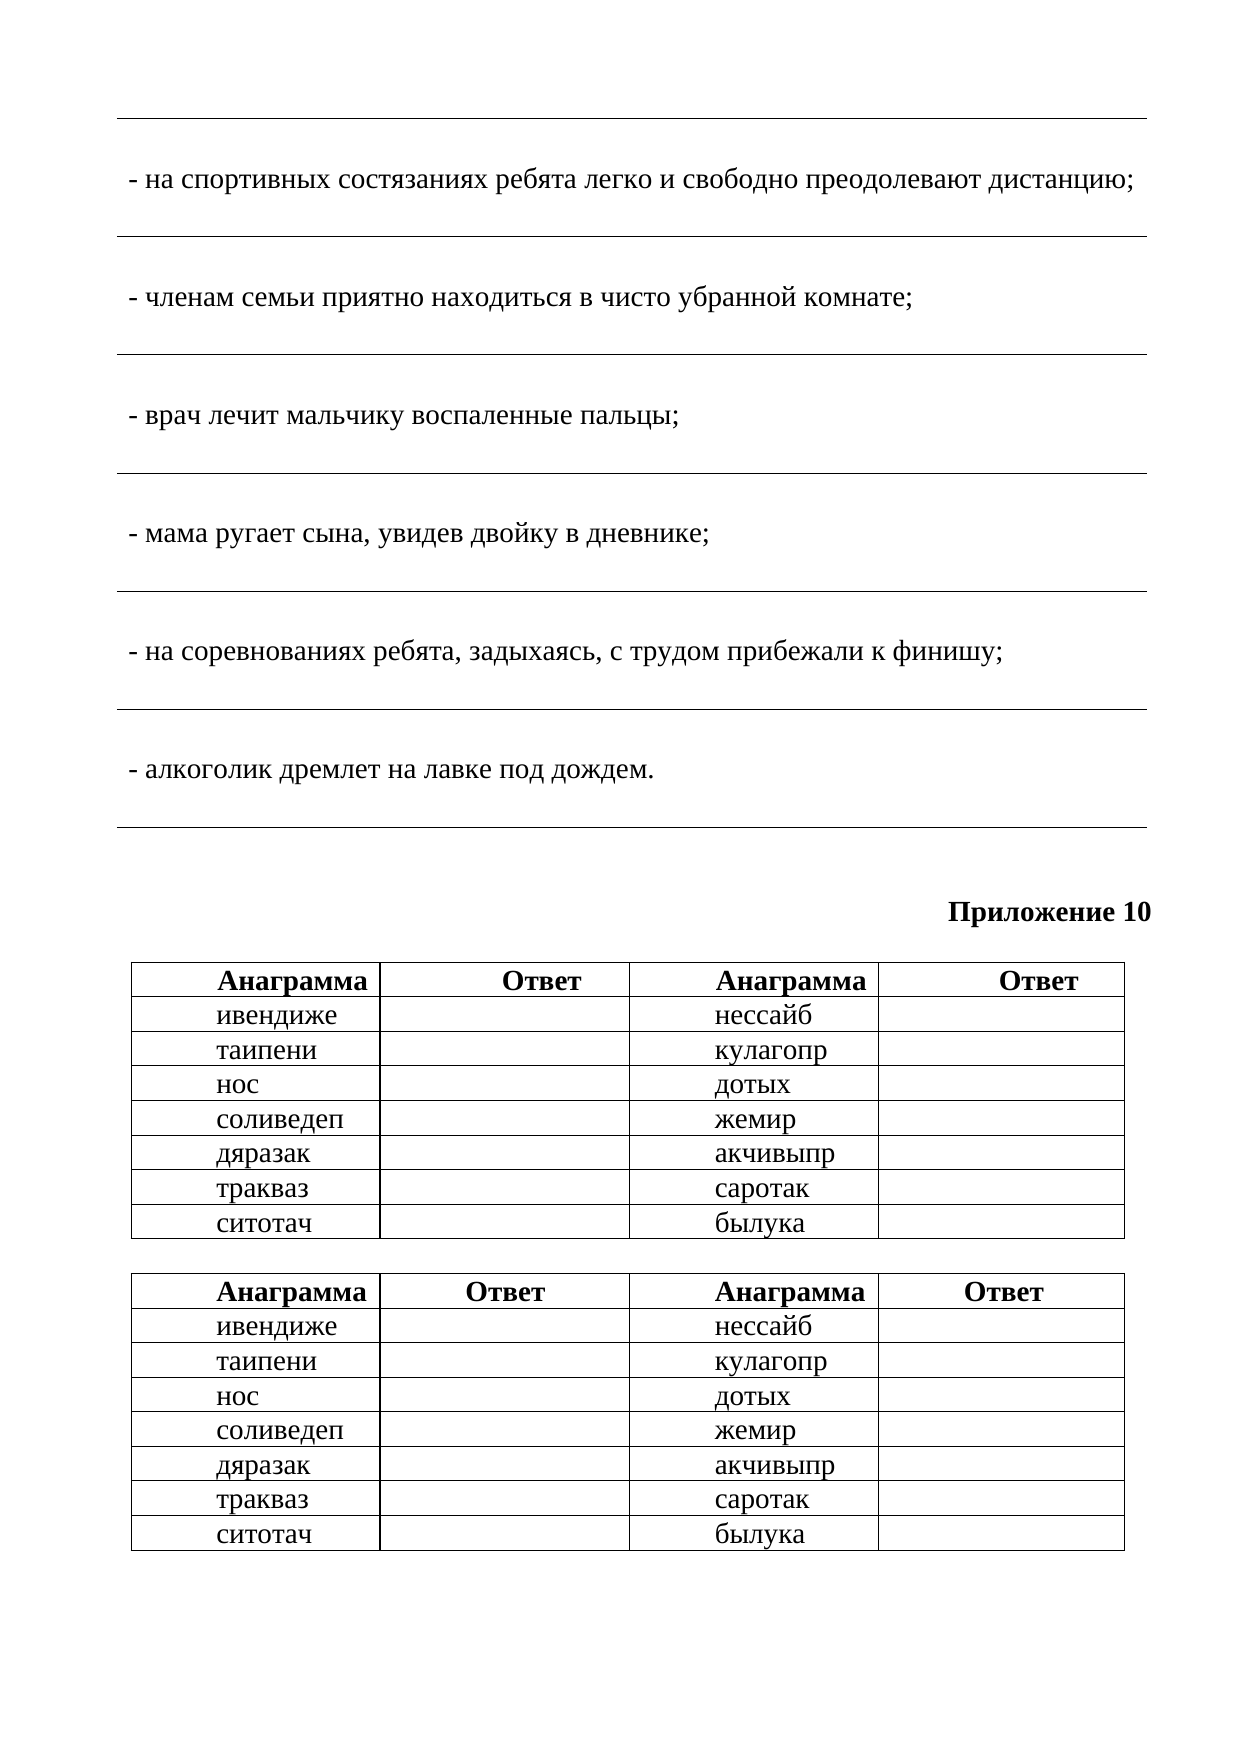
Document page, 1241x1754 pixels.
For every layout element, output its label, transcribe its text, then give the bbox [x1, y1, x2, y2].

table_cell таипени [132, 1343, 379, 1377]
table_cell [879, 1378, 1124, 1411]
table_cell жемир [630, 1412, 878, 1446]
table_cell саротак [630, 1481, 878, 1515]
table_cell [381, 1447, 629, 1480]
table_cell - членам семьи приятно находиться в чисто убранной комнате; [117, 237, 1147, 354]
table_cell нессайб [630, 997, 878, 1031]
table_header Ответ [879, 963, 1124, 996]
table_cell [879, 997, 1124, 1031]
table_cell саротак [630, 1170, 878, 1204]
table_header Ответ [381, 963, 629, 996]
table_cell [381, 1412, 629, 1446]
table_cell ситотач [132, 1205, 379, 1238]
table_cell [879, 1101, 1124, 1134]
table_cell [879, 1136, 1124, 1169]
table_cell [879, 1516, 1124, 1549]
table_cell [879, 1412, 1124, 1446]
table_cell кулагопр [630, 1343, 878, 1377]
table_header Анаграмма [132, 1274, 379, 1307]
table_cell былука [630, 1205, 878, 1238]
table_cell дотых [630, 1378, 878, 1411]
table_cell акчивыпр [630, 1136, 878, 1169]
table_cell [381, 1066, 629, 1100]
table_cell ситотач [132, 1516, 379, 1549]
table_cell [879, 1447, 1124, 1480]
table_cell соливедеп [132, 1412, 379, 1446]
table_cell [879, 1343, 1124, 1377]
table_cell [879, 1032, 1124, 1065]
table_cell [381, 997, 629, 1031]
table_cell [381, 1378, 629, 1411]
table_cell [381, 1343, 629, 1377]
table_cell - мама ругает сына, увидев двойку в дневнике; [117, 474, 1147, 591]
table_cell нос [132, 1378, 379, 1411]
table_cell соливедеп [132, 1101, 379, 1134]
table_cell тракваз [132, 1170, 379, 1204]
text Приложение 10 [112, 894, 1152, 928]
table_cell ивендиже [132, 1309, 379, 1342]
table_cell [879, 1309, 1124, 1342]
table_cell кулагопр [630, 1032, 878, 1065]
table_cell ивендиже [132, 997, 379, 1031]
table_cell - на спортивных состязаниях ребята легко и свободно преодолевают дистанцию; [117, 119, 1147, 236]
table_header Анаграмма [630, 963, 878, 996]
table_cell [381, 1516, 629, 1549]
table_cell дяразак [132, 1447, 379, 1480]
table_cell нессайб [630, 1309, 878, 1342]
table_header Ответ [879, 1274, 1124, 1307]
table_header Ответ [381, 1274, 629, 1307]
table_header Анаграмма [132, 963, 379, 996]
table_cell - врач лечит мальчику воспаленные пальцы; [117, 355, 1147, 472]
table_header Анаграмма [630, 1274, 878, 1307]
table_cell акчивыпр [630, 1447, 878, 1480]
table_cell [879, 1205, 1124, 1238]
table_cell [381, 1205, 629, 1238]
table_cell дотых [630, 1066, 878, 1100]
table_cell жемир [630, 1101, 878, 1134]
table_cell [381, 1101, 629, 1134]
table_cell [879, 1066, 1124, 1100]
table_cell - алкоголик дремлет на лавке под дождем. [117, 710, 1147, 827]
table_cell [381, 1136, 629, 1169]
table_cell [381, 1170, 629, 1204]
table_cell [381, 1032, 629, 1065]
table_cell нос [132, 1066, 379, 1100]
table_cell былука [630, 1516, 878, 1549]
table_cell тракваз [132, 1481, 379, 1515]
table_cell [381, 1309, 629, 1342]
table_cell [381, 1481, 629, 1515]
table_cell таипени [132, 1032, 379, 1065]
table_cell - на соревнованиях ребята, задыхаясь, с трудом прибежали к финишу; [117, 592, 1147, 709]
table_cell [879, 1481, 1124, 1515]
table_cell дяразак [132, 1136, 379, 1169]
table_cell [879, 1170, 1124, 1204]
